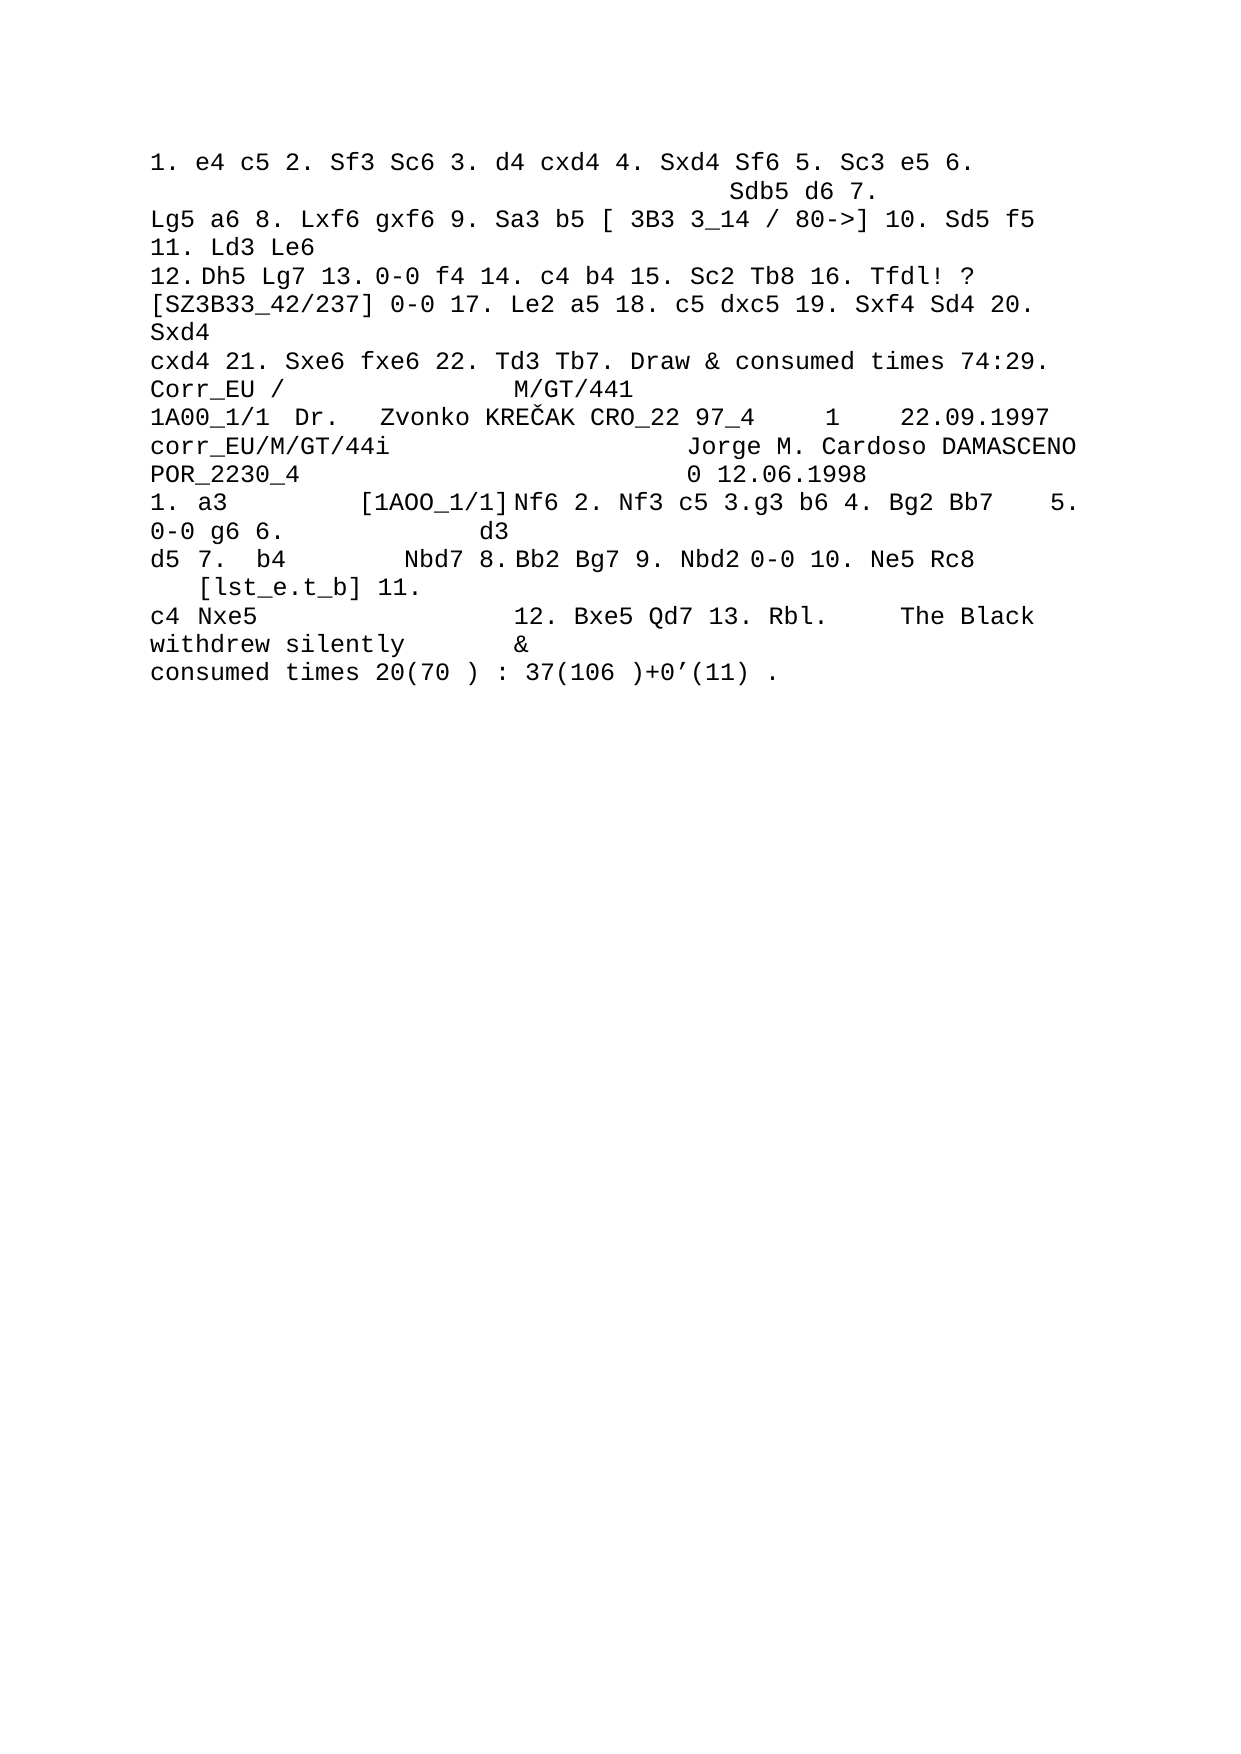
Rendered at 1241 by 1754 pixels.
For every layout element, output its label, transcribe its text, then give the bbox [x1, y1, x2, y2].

text Lg5 a6 8. Lxf6 gxf6 9. Sa3 b5 [ 3B3 3_14 / 80->] 10. Sd5 f5 11. Ld3 Le6 [150, 207, 1090, 263]
text [SZ3B33_42/237] 0-0 17. Le2 a5 18. c5 dxc5 19. Sxf4 Sd4 20. Sxd4 cxd4 21. Sxe6 fxe6 22. Td3 Tb7. Draw & consumed times 74:29. [150, 292, 1090, 377]
text 12. Dh5 Lg7 13. 0-0 f4 14. c4 b4 15. Sc2 Tb8 16. Tfdl! ? [150, 263, 1090, 292]
text 1. a3 [1AOO_1/1] Nf6 2. Nf3 c5 3. g3 b6 4. Bg2 Bb7 5. 0-0 g6 6. d3 [150, 490, 1090, 547]
text c4 Nxe5 12. Bxe5 Qd7 13. Rbl. The Black withdrew silently & [150, 603, 1090, 660]
text Corr_EU / M/GT/441 [150, 377, 1090, 405]
text d5 7. b4 Nbd7 8. Bb2 Bg7 9. Nbd2 0-0 10. Ne5 Rc8 [lst_e.t_b] 11. [150, 547, 1090, 603]
text consumed times 20(70 ) : 37(106 )+0’(11) . [150, 660, 1090, 688]
text corr_EU/M/GT/44i Jorge M. Cardoso DAMASCENO POR_2230_4 0 12.06.1998 [150, 433, 1090, 490]
text 1. e4 c5 2. Sf3 Sc6 3. d4 cxd4 4. Sxd4 Sf6 5. Sc3 e5 6. Sdb5 d6 7. [150, 150, 1090, 207]
text 1A00_1/1 Dr. Zvonko KREČAK CRO_22 97_4 1 22.09.1997 [150, 405, 1090, 433]
